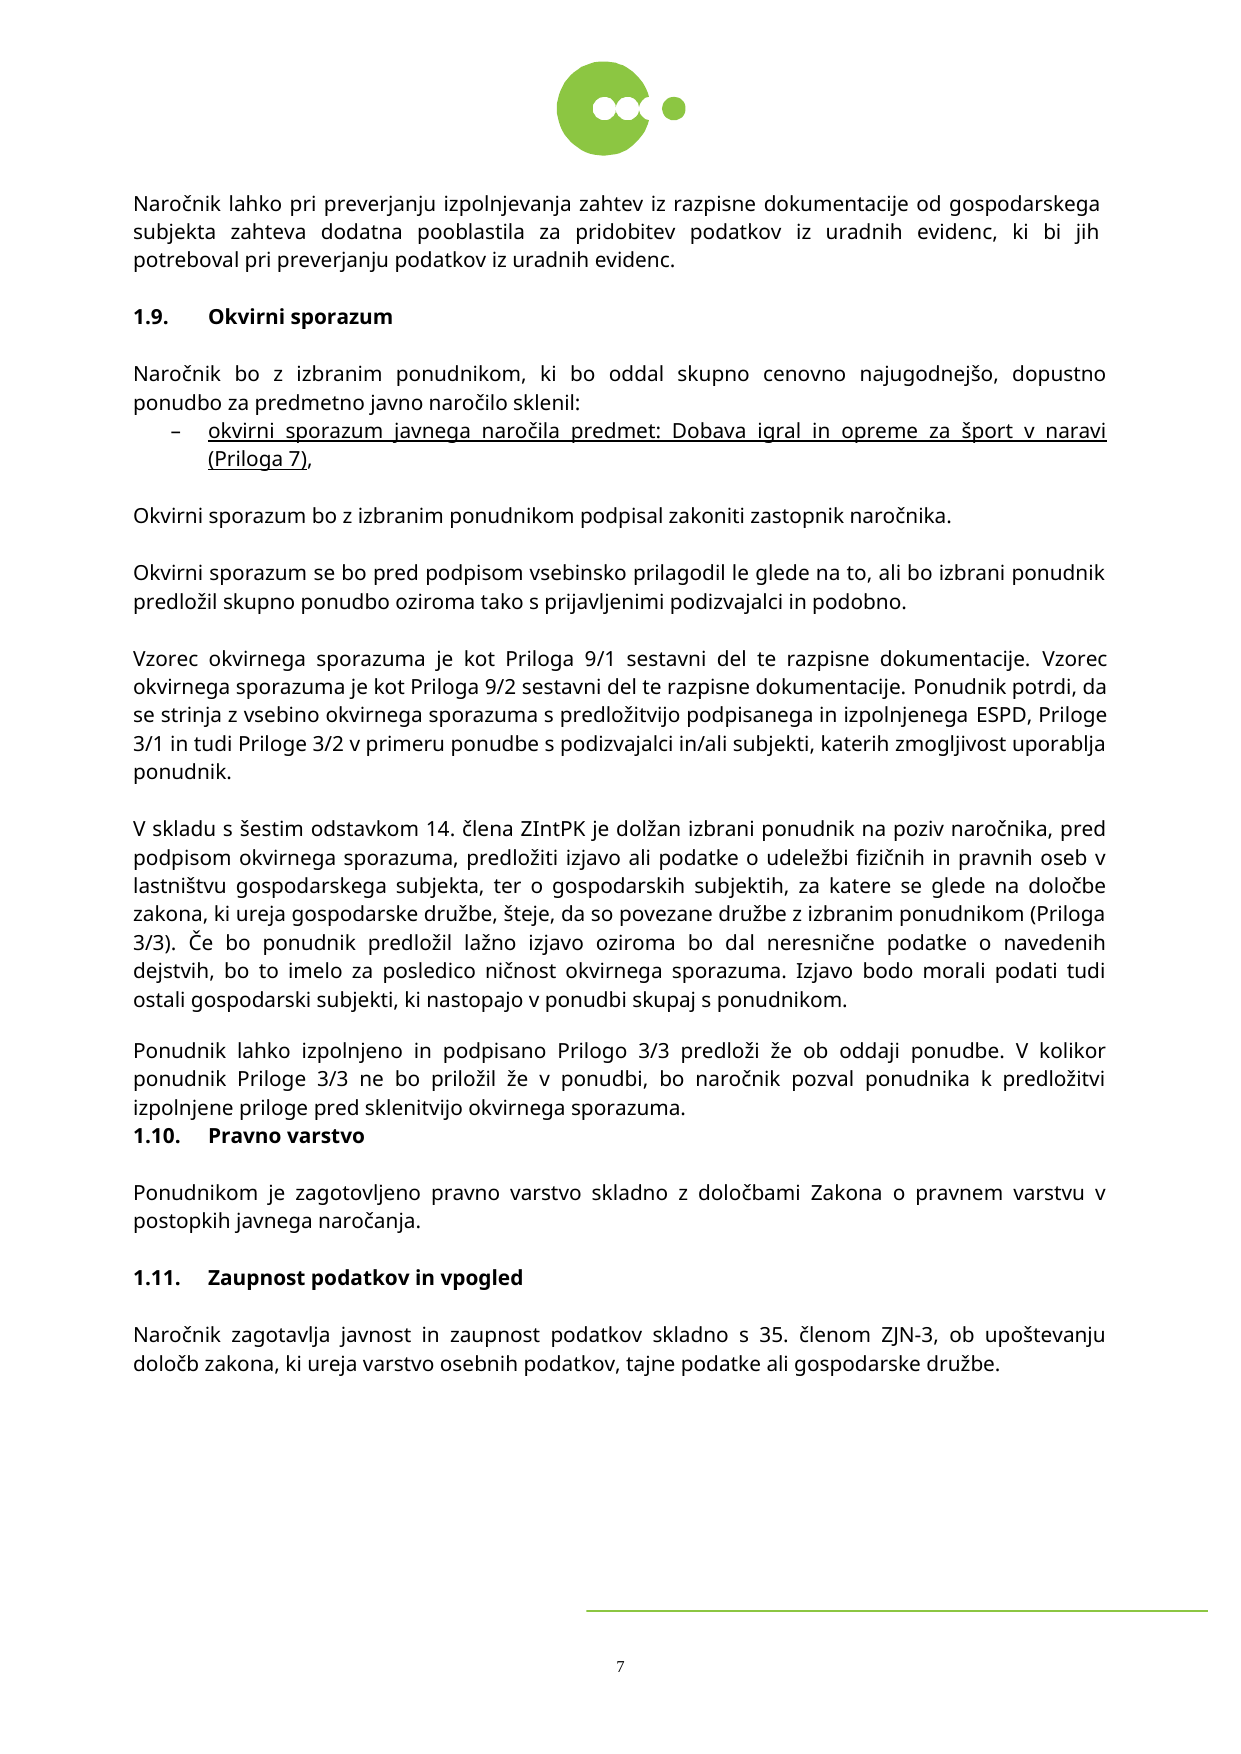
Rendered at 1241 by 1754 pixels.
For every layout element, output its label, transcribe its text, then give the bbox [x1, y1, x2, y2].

text Okvirni sporazum se bo pred podpisom vsebinsko prilagodil le glede na to, ali bo izbrani ponudnik predložil skupno ponudbo oziroma tako s prijavljenimi podizvajalci in podobno. [133, 558, 1107, 615]
list Pravno varstvo [133, 1121, 1107, 1150]
text V skladu s šestim odstavkom 14. člena ZIntPK je dolžan izbrani ponudnik na poziv naročnika, pred podpisom okvirnega sporazuma, predložiti izjavo ali podatke o udeležbi fizičnih in pravnih oseb v lastništvu gospodarskega subjekta, ter o gospodarskih subjektih, za katere se glede na določbe zakona, ki ureja gospodarske družbe, šteje, da so povezane družbe z izbranim ponudnikom (Priloga 3/3). Če bo ponudnik predložil lažno izjavo oziroma bo dal neresnične podatke o navedenih dejstvih, bo to imelo za posledico ničnost okvirnega sporazuma. Izjavo bodo morali podati tudi ostali gospodarski subjekti, ki nastopajo v ponudbi skupaj s ponudnikom. [133, 814, 1107, 1013]
text Vzorec okvirnega sporazuma je kot Priloga 9/1 sestavni del te razpisne dokumentacije. Vzorec okvirnega sporazuma je kot Priloga 9/2 sestavni del te razpisne dokumentacije. Ponudnik potrdi, da se strinja z vsebino okvirnega sporazuma s predložitvijo podpisanega in izpolnjenega ESPD, Priloge 3/1 in tudi Priloge 3/2 v primeru ponudbe s podizvajalci in/ali subjekti, katerih zmogljivost uporablja ponudnik. [133, 644, 1107, 786]
text Naročnik zagotavlja javnost in zaupnost podatkov skladno s 35. členom ZJN-3, ob upoštevanju določb zakona, ki ureja varstvo osebnih podatkov, tajne podatke ali gospodarske družbe. [133, 1320, 1107, 1377]
text Okvirni sporazum bo z izbranim ponudnikom podpisal zakoniti zastopnik naročnika. [133, 501, 1107, 530]
list Zaupnost podatkov in vpogled [133, 1263, 1107, 1292]
list okvirni sporazum javnega naročila predmet: Dobava igral in opreme za šport v naravi (Priloga 7), [170, 416, 1107, 473]
text Ponudnikom je zagotovljeno pravno varstvo skladno z določbami Zakona o pravnem varstvu v postopkih javnega naročanja. [133, 1178, 1107, 1235]
text Ponudnik lahko izpolnjeno in podpisano Prilogo 3/3 predloži že ob oddaji ponudbe. V kolikor ponudnik Priloge 3/3 ne bo priložil že v ponudbi, bo naročnik pozval ponudnika k predložitvi izpolnjene priloge pred sklenitvijo okvirnega sporazuma. [133, 1036, 1107, 1121]
text Naročnik lahko pri preverjanju izpolnjevanja zahtev iz razpisne dokumentacije od gospodarskega subjekta zahteva dodatna pooblastila za pridobitev podatkov iz uradnih evidenc, ki bi jih potreboval pri preverjanju podatkov iz uradnih evidenc. [133, 189, 1101, 274]
list Okvirni sporazum [133, 302, 1107, 331]
text Naročnik bo z izbranim ponudnikom, ki bo oddal skupno cenovno najugodnejšo, dopustno ponudbo za predmetno javno naročilo sklenil: [133, 359, 1107, 416]
